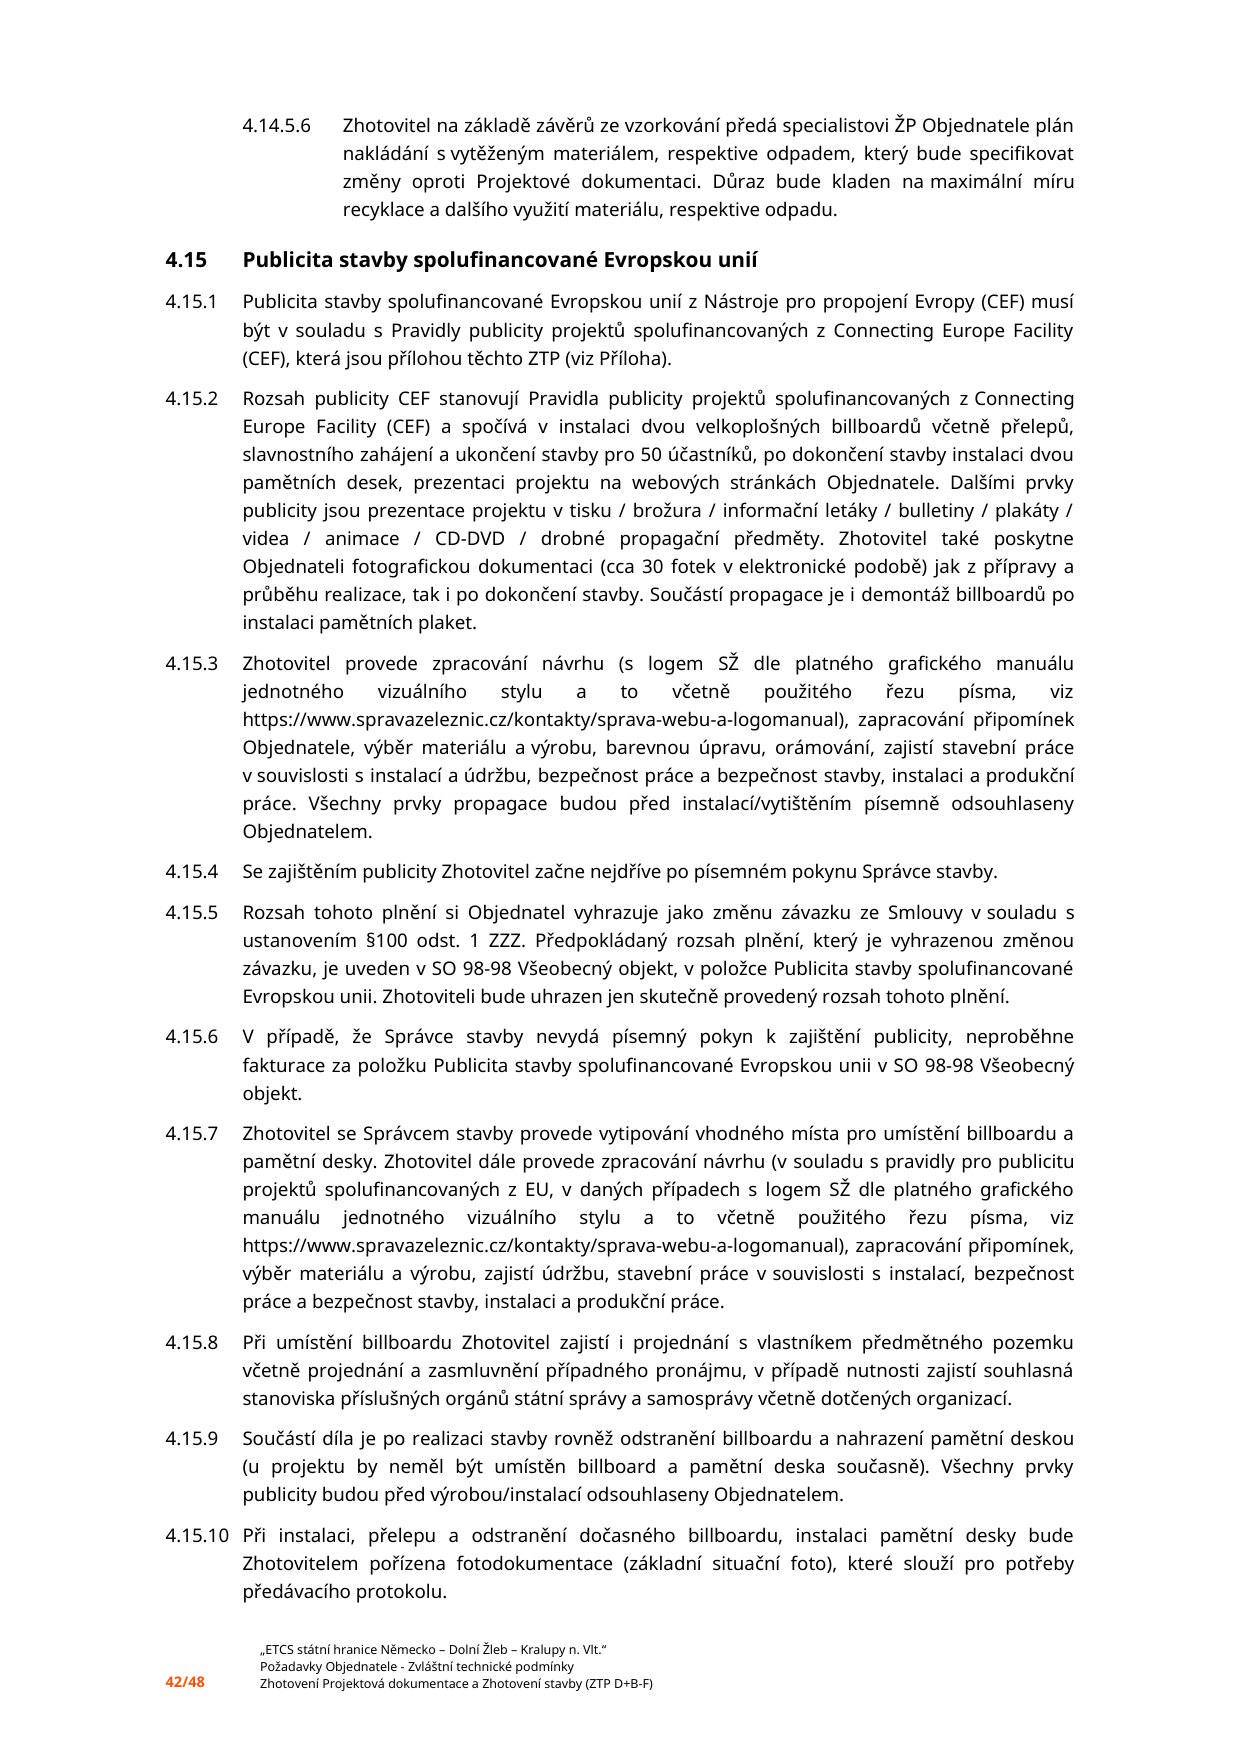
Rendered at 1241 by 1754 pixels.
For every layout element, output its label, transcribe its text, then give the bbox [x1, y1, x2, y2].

list Při instalaci, přelepu a odstranění dočasného billboardu, instalaci pamětní desky bude Zhotovitelem pořízena fotodokumentace (základní situační foto), které slouží pro potřeby předávacího protokolu. [165, 1522, 1075, 1604]
list Zhotovitel se Správcem stavby provede vytipování vhodného místa pro umístění billboardu a pamětní desky. Zhotovitel dále provede zpracování návrhu (v souladu s pravidly pro publicitu projektů spolufinancovaných z EU, v daných případech s logem SŽ dle platného grafického manuálu jednotného vizuálního stylu a to včetně použitého řezu písma, viz https://www.spravazeleznic.cz/kontakty/sprava-webu-a-logomanual), zapracování připomínek, výběr materiálu a výrobu, zajistí údržbu, stavební práce v souvislosti s instalací, bezpečnost práce a bezpečnost stavby, instalaci a produkční práce. [165, 1120, 1075, 1314]
text Zhotovitel provede zpracování návrhu (s logem SŽ dle platného grafického manuálu jednotného vizuálního stylu a to včetně použitého řezu písma, viz https://www.spravazeleznic.cz/kontakty/sprava-webu-a-logomanual), zapracování připomínek Objednatele, výběr materiálu a výrobu, barevnou úpravu, orámování, zajistí stavební práce v souvislosti s instalací a údržbu, bezpečnost práce a bezpečnost stavby, instalaci a produkční práce. Všechny prvky propagace budou před instalací/vytištěním písemně odsouhlaseny Objednatelem. [165, 650, 1075, 844]
text Se zajištěním publicity Zhotovitel začne nejdříve po písemném pokynu Správce stavby. [165, 859, 1075, 884]
list Při umístění billboardu Zhotovitel zajistí i projednání s vlastníkem předmětného pozemku včetně projednání a zasmluvnění případného pronájmu, v případě nutnosti zajistí souhlasná stanoviska příslušných orgánů státní správy a samosprávy včetně dotčených organizací. [165, 1329, 1075, 1411]
list Součástí díla je po realizaci stavby rovněž odstranění billboardu a nahrazení pamětní deskou (u projektu by neměl být umístěn billboard a pamětní deska současně). Všechny prvky publicity budou před výrobou/instalací odsouhlaseny Objednatelem. [165, 1426, 1075, 1507]
text Rozsah tohoto plnění si Objednatel vyhrazuje jako změnu závazku ze Smlouvy v souladu s ustanovením §100 odst. 1 ZZZ. Předpokládaný rozsah plnění, který je vyhrazenou změnou závazku, je uveden v SO 98-98 Všeobecný objekt, v položce Publicita stavby spolufinancované Evropskou unii. Zhotoviteli bude uhrazen jen skutečně provedený rozsah tohoto plnění. [165, 899, 1075, 1009]
text Zhotovitel na základě závěrů ze vzorkování předá specialistovi ŽP Objednatele plán nakládání s vytěženým materiálem, respektive odpadem, který bude specifikovat změny oproti Projektové dokumentaci. Důraz bude kladen na maximální míru recyklace a dalšího využití materiálu, respektive odpadu. [242, 112, 1075, 222]
text V případě, že Správce stavby nevydá písemný pokyn k zajištění publicity, neproběhne fakturace za položku Publicita stavby spolufinancované Evropskou unii v SO 98-98 Všeobecný objekt. [165, 1024, 1075, 1105]
text Rozsah publicity CEF stanovují Pravidla publicity projektů spolufinancovaných z Connecting Europe Facility (CEF) a spočívá v instalaci dvou velkoplošných billboardů včetně přelepů, slavnostního zahájení a ukončení stavby pro 50 účastníků, po dokončení stavby instalaci dvou pamětních desek, prezentaci projektu na webových stránkách Objednatele. Dalšími prvky publicity jsou prezentace projektu v tisku / brožura / informační letáky / bulletiny / plakáty / videa / animace / CD-DVD / drobné propagační předměty. Zhotovitel také poskytne Objednateli fotografickou dokumentaci (cca 30 fotek v elektronické podobě) jak z přípravy a průběhu realizace, tak i po dokončení stavby. Součástí propagace je i demontáž billboardů po instalaci pamětních plaket. [165, 385, 1075, 635]
text Publicita stavby spolufinancované Evropskou unií [165, 245, 1075, 273]
text Publicita stavby spolufinancované Evropskou unií z Nástroje pro propojení Evropy (CEF) musí být v souladu s Pravidly publicity projektů spolufinancovaných z Connecting Europe Facility (CEF), která jsou přílohou těchto ZTP (viz Příloha). [165, 289, 1075, 370]
